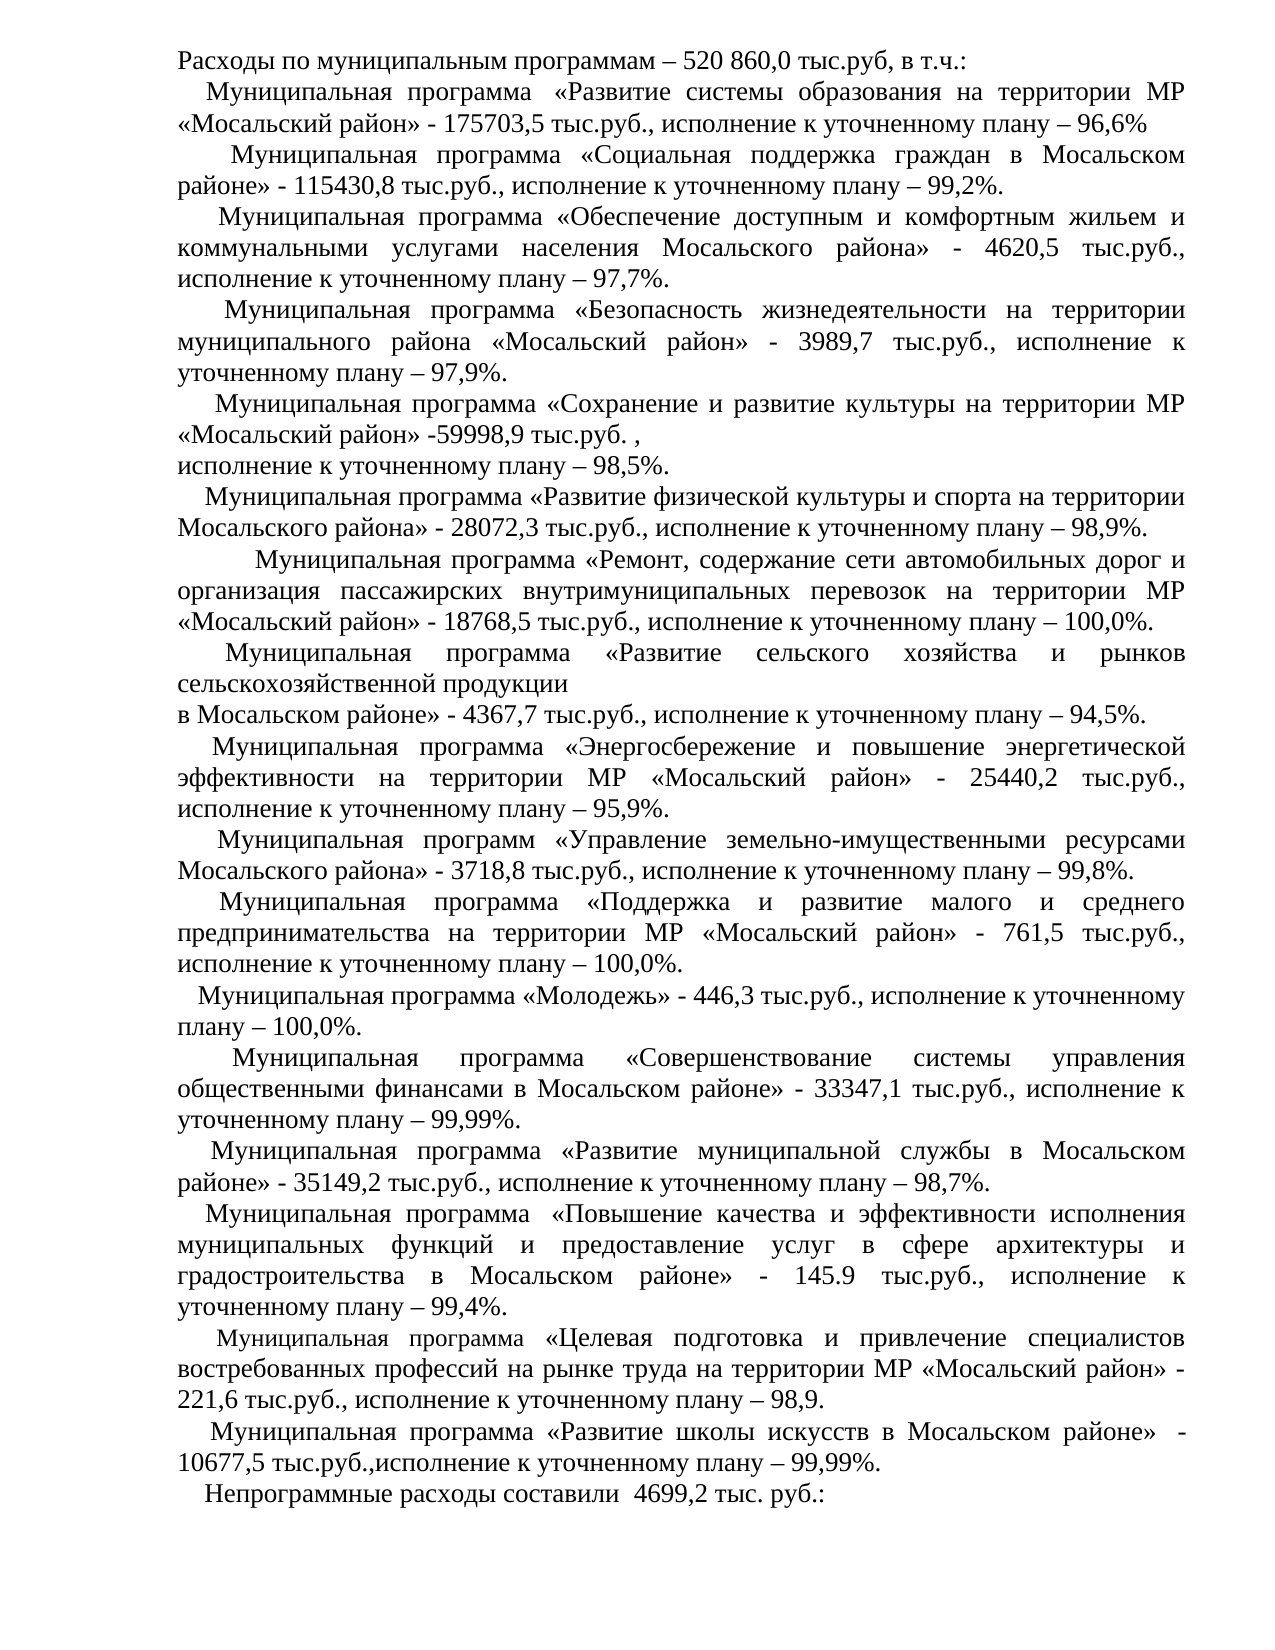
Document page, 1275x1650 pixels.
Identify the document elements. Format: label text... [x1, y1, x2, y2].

text в Мосальском районе» - 4367,7 тыс.руб., исполнение к уточненному плану – 94,5%. [177, 698, 1186, 729]
text Муниципальная программа «Совершенствование системы управления общественными финансами в Мосальском районе» - 33347,1 тыс.руб., исполнение к уточненному плану – 99,99%. [177, 1041, 1186, 1134]
text Муниципальная программа «Развитие системы образования на территории МР «Мосальский район» - 175703,5 тыс.руб., исполнение к уточненному плану – 96,6% [177, 76, 1186, 138]
text Муниципальная программа «Социальная поддержка граждан в Мосальском районе» - 115430,8 тыс.руб., исполнение к уточненному плану – 99,2%. [177, 138, 1186, 200]
text Муниципальная программа «Развитие муниципальной службы в Мосальском районе» - 35149,2 тыс.руб., исполнение к уточненному плану – 98,7%. [177, 1134, 1186, 1197]
text Непрограммные расходы составили 4699,2 тыс. руб.: [177, 1477, 1186, 1508]
text Муниципальная программа «Обеспечение доступным и комфортным жильем и коммунальными услугами населения Мосальского района» - 4620,5 тыс.руб., исполнение к уточненному плану – 97,7%. [177, 200, 1186, 293]
text Муниципальная программа «Развитие сельского хозяйства и рынков сельскохозяйственной продукции [177, 636, 1186, 698]
text Муниципальная программ «Управление земельно-имущественными ресурсами Мосальского района» - 3718,8 тыс.руб., исполнение к уточненному плану – 99,8%. [177, 823, 1186, 885]
text Муниципальная программа «Поддержка и развитие малого и среднего предпринимательства на территории МР «Мосальский район» - 761,5 тыс.руб., исполнение к уточненному плану – 100,0%. [177, 885, 1186, 979]
text Муниципальная программа «Ремонт, содержание сети автомобильных дорог и организация пассажирских внутримуниципальных перевозок на территории МР «Мосальский район» - 18768,5 тыс.руб., исполнение к уточненному плану – 100,0%. [177, 543, 1186, 636]
text Муниципальная программа «Молодежь» - 446,3 тыс.руб., исполнение к уточненному плану – 100,0%. [177, 979, 1186, 1041]
text исполнение к уточненному плану – 98,5%. [177, 449, 1186, 480]
text Муниципальная программа «Развитие школы искусств в Мосальском районе» - 10677,5 тыс.руб.,исполнение к уточненному плану – 99,99%. [177, 1415, 1186, 1477]
text Муниципальная программа «Развитие физической культуры и спорта на территории Мосальского района» - 28072,3 тыс.руб., исполнение к уточненному плану – 98,9%. [177, 480, 1186, 543]
text Муниципальная программа «Безопасность жизнедеятельности на территории муниципального района «Мосальский район» - 3989,7 тыс.руб., исполнение к уточненному плану – 97,9%. [177, 293, 1186, 387]
text Муниципальная программа «Сохранение и развитие культуры на территории МР «Мосальский район» -59998,9 тыс.руб. , [177, 387, 1186, 449]
text Муниципальная программа «Целевая подготовка и привлечение специалистов востребованных профессий на рынке труда на территории МР «Мосальский район» - 221,6 тыс.руб., исполнение к уточненному плану – 98,9. [177, 1321, 1186, 1415]
text Расходы по муниципальным программам – 520 860,0 тыс.руб, в т.ч.: [177, 44, 1186, 76]
text Муниципальная программа «Энергосбережение и повышение энергетической эффективности на территории МР «Мосальский район» - 25440,2 тыс.руб., исполнение к уточненному плану – 95,9%. [177, 729, 1186, 823]
text Муниципальная программа «Повышение качества и эффективности исполнения муниципальных функций и предоставление услуг в сфере архитектуры и градостроительства в Мосальском районе» - 145.9 тыс.руб., исполнение к уточненному плану – 99,4%. [177, 1197, 1186, 1321]
